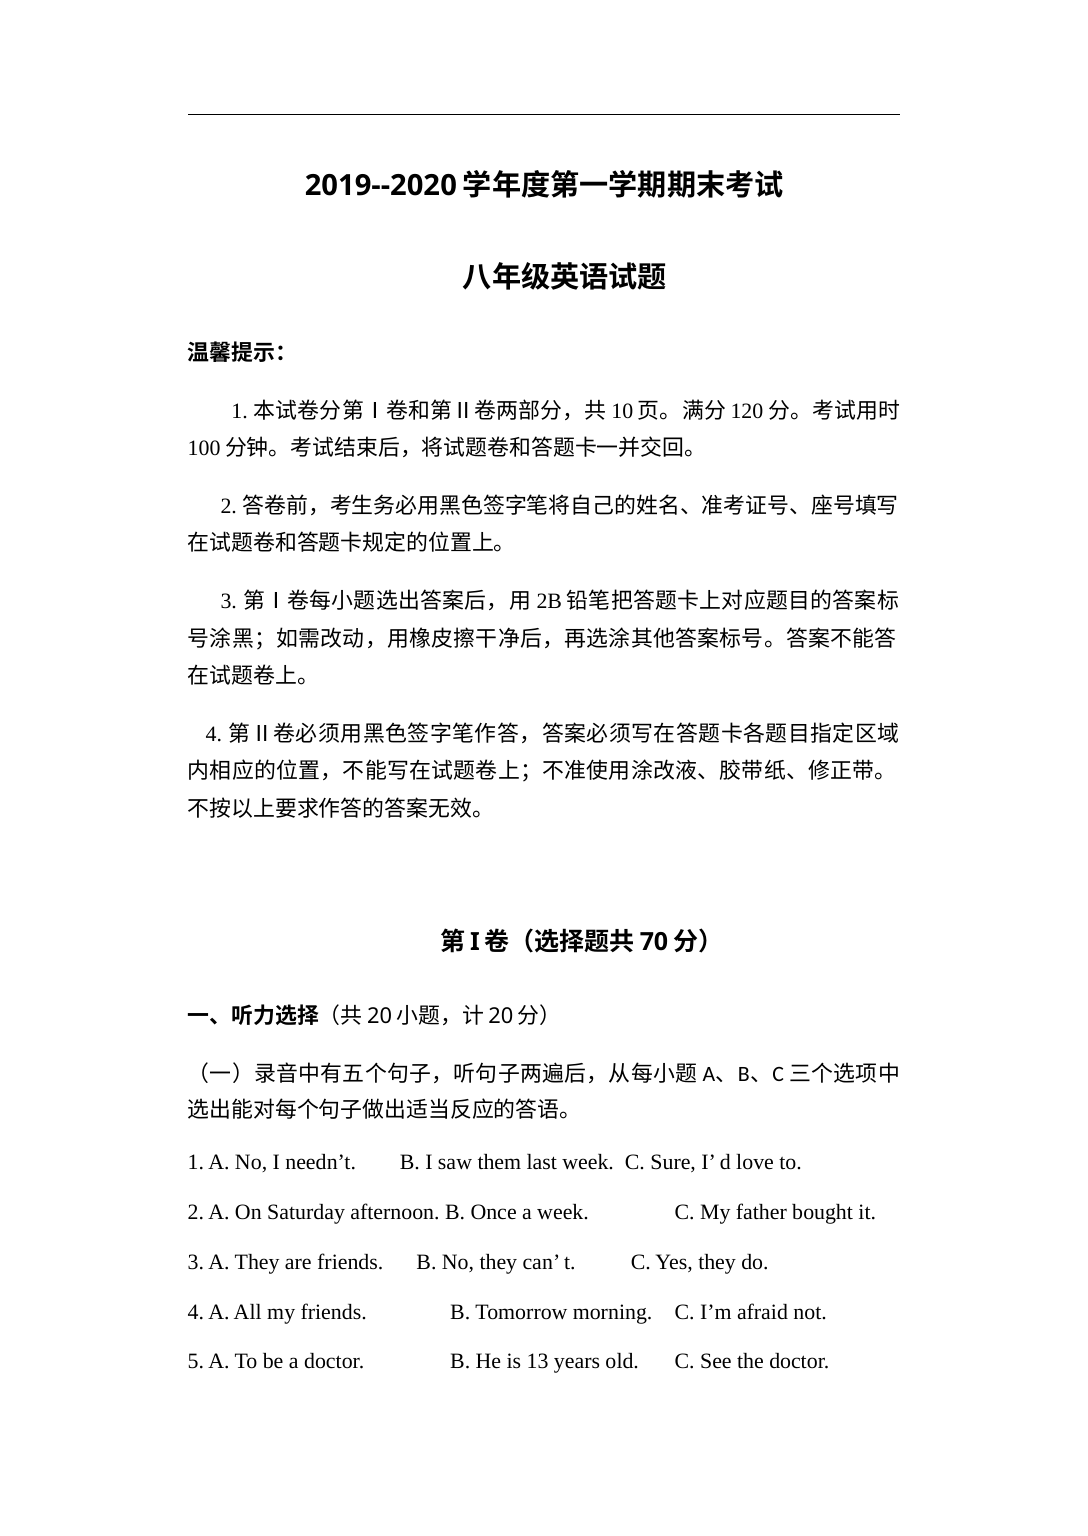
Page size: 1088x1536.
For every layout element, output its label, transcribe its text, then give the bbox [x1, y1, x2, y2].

text 第I卷（选择题共70分） [187, 907, 900, 972]
text 2. 答卷前，考生务必用黑色签字笔将自己的姓名、准考证号、座号填写在试题卷和答题卡规定的位置上。 [187, 488, 900, 557]
text 4. 第Ⅱ卷必须用黑色签字笔作答，答案必须写在答题卡各题目指定区域内相应的位置，不能写在试题卷上；不准使用涂改液、胶带纸、修正带。不按以上要求作答的答案无效。 [187, 716, 900, 823]
text 1. 本试卷分第Ⅰ卷和第Ⅱ卷两部分，共10页。满分120分。考试用时100分钟。考试结束后，将试题卷和答题卡一并交回。 [187, 392, 900, 462]
text 一、听力选择（共20小题，计20分） [187, 998, 900, 1030]
text 4. A. All my friends. B. Tomorrow morning. C. I’m afraid not. [187, 1299, 900, 1324]
text 2. A. On Saturday afternoon. B. Once a week. C. My father bought it. [187, 1199, 900, 1224]
text 温馨提示： [187, 334, 900, 367]
text 5. A. To be a doctor. B. He is 13 years old. C. See the doctor. [187, 1348, 900, 1374]
text 2019--2020学年度第一学期期末考试 [187, 150, 900, 215]
text 八年级英语试题 [187, 242, 900, 307]
text 1. A. No, I needn’t. B. I saw them last week. C. Sure, I’ d love to. [187, 1149, 900, 1174]
text （一）录音中有五个句子，听句子两遍后，从每小题A、B、C 三个选项中选出能对每个句子做出适当反应的答语。 [187, 1056, 900, 1124]
text 3. A. They are friends. B. No, they can’ t. C. Yes, they do. [187, 1249, 900, 1274]
text 3. 第Ⅰ卷每小题选出答案后，用2B铅笔把答题卡上对应题目的答案标号涂黑；如需改动，用橡皮擦干净后，再选涂其他答案标号。答案不能答在试题卷上。 [187, 583, 900, 690]
